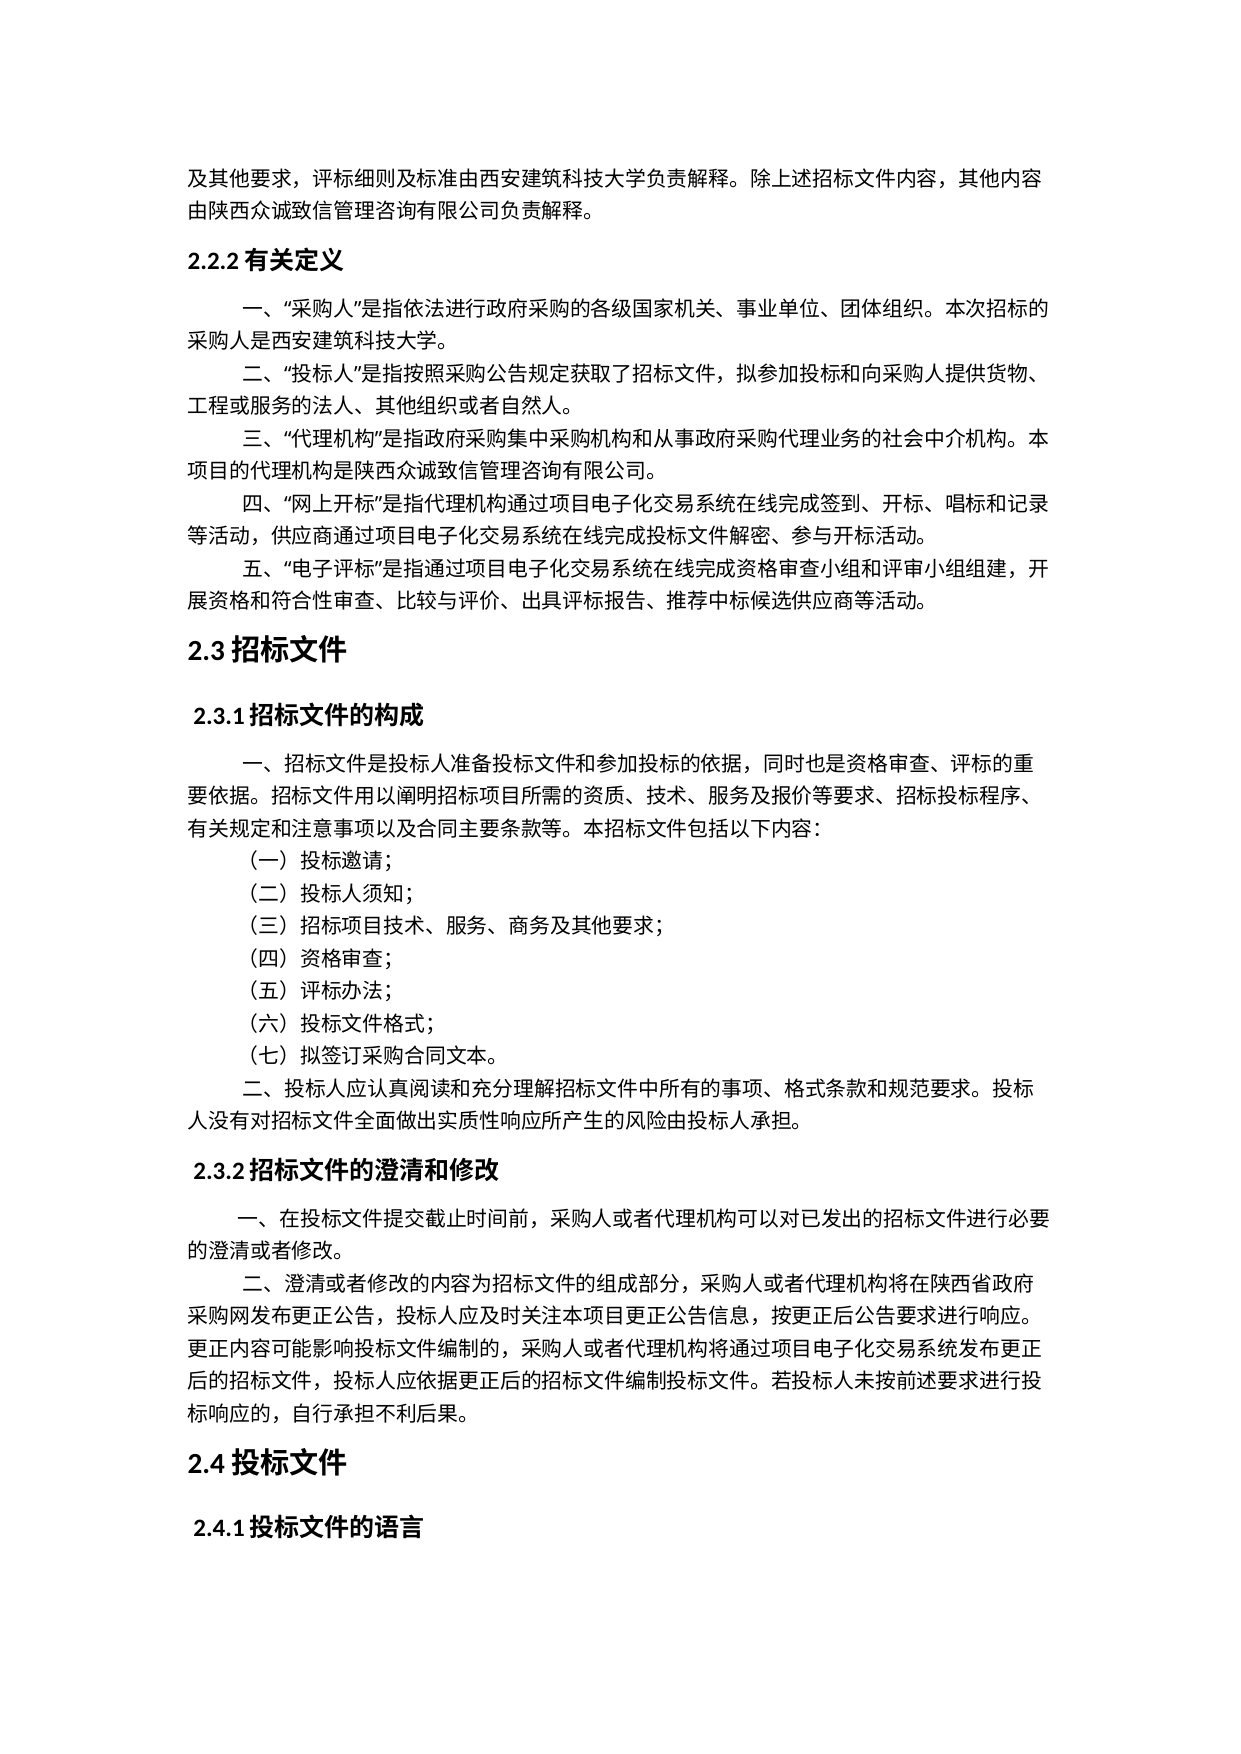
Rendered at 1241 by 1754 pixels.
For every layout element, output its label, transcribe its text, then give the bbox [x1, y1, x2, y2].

text （一）投标邀请； [187, 844, 1053, 877]
text （二）投标人须知； [187, 877, 1053, 909]
text （七）拟签订采购合同文本。 [187, 1039, 1053, 1072]
text 2.2.2有关定义 [187, 227, 1053, 292]
text （三）招标项目技术、服务、商务及其他要求； [187, 909, 1053, 942]
text （五）评标办法； [187, 974, 1053, 1007]
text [187, 162, 1053, 227]
text 二、澄清或者修改的内容为招标文件的组成部分，采购人或者代理机构将在陕西省政府采购网发布更正公告，投标人应及时关注本项目更正公告信息，按更正后公告要求进行响应。更正内容可能影响投标文件编制的，采购人或者代理机构将通过项目电子化交易系统发布更正后的招标文件，投标人应依据更正后的招标文件编制投标文件。若投标人未按前述要求进行投标响应的，自行承担不利后果。 [187, 1267, 1053, 1429]
text 2.3招标文件 [187, 617, 1053, 682]
text 五、“电子评标”是指通过项目电子化交易系统在线完成资格审查小组和评审小组组建，开展资格和符合性审查、比较与评价、出具评标报告、推荐中标候选供应商等活动。 [187, 552, 1053, 617]
text （六）投标文件格式； [187, 1007, 1053, 1039]
text 二、投标人应认真阅读和充分理解招标文件中所有的事项、格式条款和规范要求。投标人没有对招标文件全面做出实质性响应所产生的风险由投标人承担。 [187, 1072, 1053, 1137]
text 2.4投标文件 [187, 1429, 1053, 1494]
text 一、招标文件是投标人准备投标文件和参加投标的依据，同时也是资格审查、评标的重要依据。招标文件用以阐明招标项目所需的资质、技术、服务及报价等要求、招标投标程序、有关规定和注意事项以及合同主要条款等。本招标文件包括以下内容： [187, 747, 1053, 844]
text 三、“代理机构”是指政府采购集中采购机构和从事政府采购代理业务的社会中介机构。本项目的代理机构是陕西众诚致信管理咨询有限公司。 [187, 422, 1053, 487]
text 2.3.2招标文件的澄清和修改 [187, 1137, 1053, 1202]
text 2.3.1招标文件的构成 [187, 682, 1053, 747]
text 2.4.1投标文件的语言 [187, 1494, 1053, 1559]
text 一、“采购人”是指依法进行政府采购的各级国家机关、事业单位、团体组织。本次招标的采购人是西安建筑科技大学。 [187, 292, 1053, 357]
text 一、在投标文件提交截止时间前，采购人或者代理机构可以对已发出的招标文件进行必要的澄清或者修改。 [187, 1202, 1053, 1267]
text 二、“投标人”是指按照采购公告规定获取了招标文件，拟参加投标和向采购人提供货物、工程或服务的法人、其他组织或者自然人。 [187, 357, 1053, 422]
text 四、“网上开标”是指代理机构通过项目电子化交易系统在线完成签到、开标、唱标和记录等活动，供应商通过项目电子化交易系统在线完成投标文件解密、参与开标活动。 [187, 487, 1053, 552]
text （四）资格审查； [187, 942, 1053, 974]
